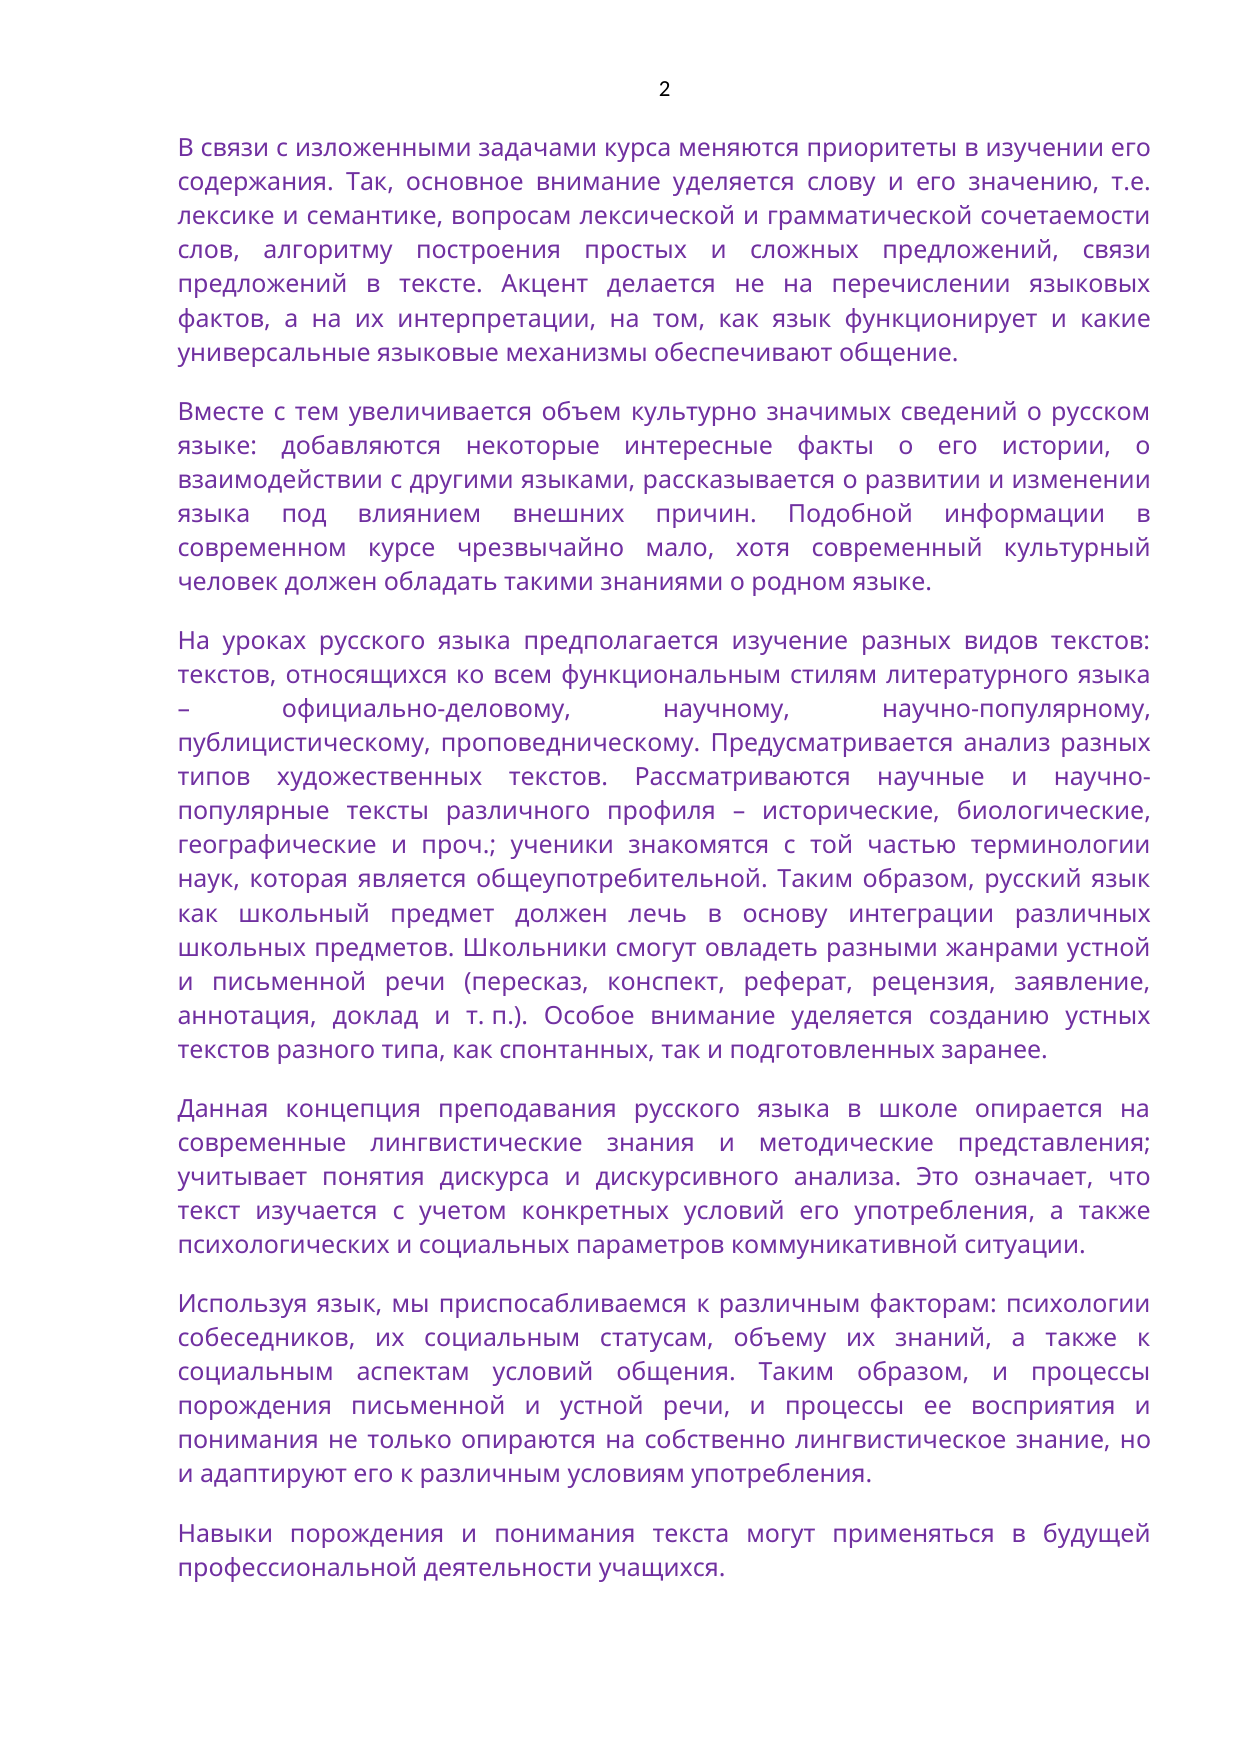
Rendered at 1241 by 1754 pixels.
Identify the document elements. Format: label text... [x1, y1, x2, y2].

text На уроках русского языка предполагается изучение разных видов текстов: текстов, относящихся ко всем функциональным стилям литературного языка – официально-деловому, научному, научно-популярному, публицистическому, проповедническому. Предусматривается анализ разных типов художественных текстов. Рассматриваются научные и научно-популярные тексты различного профиля – исторические, биологические, географические и проч.; ученики знакомятся с той частью терминологии наук, которая является общеупотребительной. Таким образом, русский язык как школьный предмет должен лечь в основу интеграции различных школьных предметов. Школьники смогут овладеть разными жанрами устной и письменной речи (пересказ, конспект, реферат, рецензия, заявление, аннотация, доклад и т. п.). Особое внимание уделяется созданию устных текстов разного типа, как спонтанных, так и подготовленных заранее. [177, 623, 1152, 1066]
text В связи с изложенными задачами курса меняются приоритеты в изучении его содержания. Так, основное внимание уделяется слову и его значению, т.е. лексике и семантике, вопросам лексической и грамматической сочетаемости слов, алгоритму построения простых и сложных предложений, связи предложений в тексте. Акцент делается не на перечислении языковых фактов, а на их интерпретации, на том, как язык функционирует и какие универсальные языковые механизмы обеспечивают общение. [177, 130, 1152, 368]
text Используя язык, мы приспосабливаемся к различным факторам: психологии собеседников, их социальным статусам, объему их знаний, а также к социальным аспектам условий общения. Таким образом, и процессы порождения письменной и устной речи, и процессы ее восприятия и понимания не только опираются на собственно лингвистическое знание, но и адаптируют его к различным условиям употребления. [177, 1286, 1152, 1490]
text Данная концепция преподавания русского языка в школе опирается на современные лингвистические знания и методические представления; учитывает понятия дискурса и дискурсивного анализа. Это означает, что текст изучается с учетом конкретных условий его употребления, а также психологических и социальных параметров коммуникативной ситуации. [177, 1091, 1152, 1261]
text Вместе с тем увеличивается объем культурно значимых сведений о русском языке: добавляются некоторые интересные факты о его истории, о взаимодействии с другими языками, рассказывается о развитии и изменении языка под влиянием внешних причин. Подобной информации в современном курсе чрезвычайно мало, хотя современный культурный человек должен обладать такими знаниями о родном языке. [177, 393, 1152, 598]
text Навыки порождения и понимания текста могут применяться в будущей профессиональной деятельности учащихся. [177, 1515, 1152, 1583]
